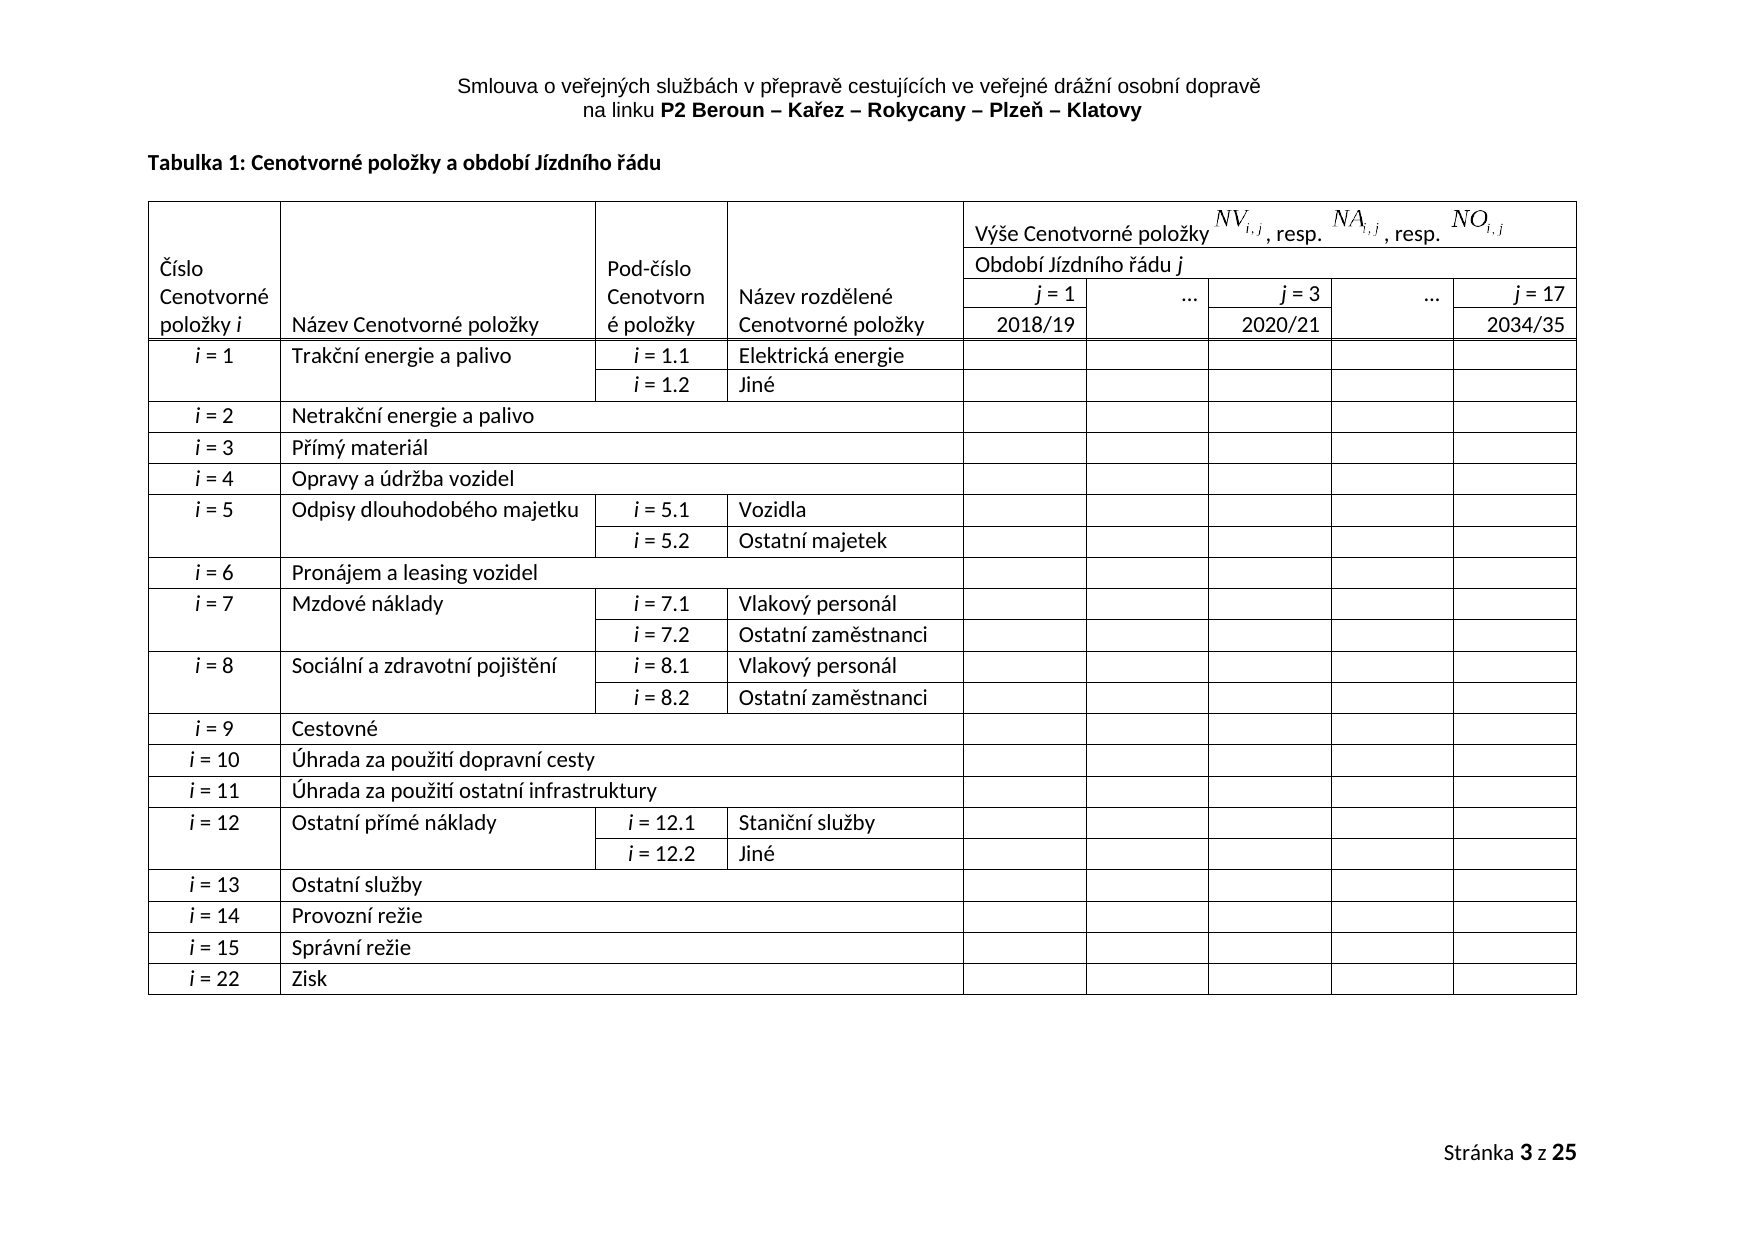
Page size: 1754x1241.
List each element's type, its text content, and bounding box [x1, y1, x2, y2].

table_cell [1332, 464, 1453, 494]
table_cell Úhrada za použití ostatní infrastruktury [281, 777, 963, 807]
table_cell [1087, 933, 1208, 963]
table_cell [596, 433, 727, 463]
table_cell [596, 933, 727, 963]
table_cell [1087, 964, 1208, 994]
table_cell Ostatní služby [281, 870, 596, 901]
table_cell [1087, 464, 1208, 494]
table_cell [1454, 620, 1576, 651]
table_cell Vozidla [728, 495, 963, 526]
table_cell 2020/21 [1209, 308, 1331, 338]
table_cell [1209, 370, 1331, 401]
table_cell Odpisy dlouhodobého majetku [281, 495, 595, 526]
table_cell i = 11 [149, 777, 280, 807]
table_cell [964, 933, 1086, 963]
table_cell i = 2 [149, 402, 280, 432]
table_cell [1332, 745, 1453, 776]
table_cell [1332, 683, 1453, 713]
table_cell [964, 902, 1086, 932]
table_cell [964, 964, 1086, 994]
table_cell [728, 902, 963, 932]
table_cell [1209, 777, 1331, 807]
table_cell [281, 369, 595, 401]
table_cell [1209, 683, 1331, 713]
table_cell Netrakční energie a palivo [281, 402, 596, 432]
table_cell [1209, 745, 1331, 776]
table_cell [1332, 933, 1453, 963]
table_cell i = 1.2 [596, 370, 727, 401]
table_cell [149, 369, 280, 401]
table_cell 2018/19 [964, 308, 1086, 338]
table_cell [596, 464, 727, 494]
table_cell [728, 433, 963, 463]
table_cell i = 5.2 [596, 527, 727, 557]
table_cell [964, 341, 1086, 369]
text Tabulka 1: Cenotvorné položky a období Jízdního řádu [148, 148, 1577, 176]
table_cell [1332, 589, 1453, 619]
table_cell [964, 808, 1086, 838]
table_cell Období Jízdního řádu j [964, 248, 1576, 278]
table_cell i = 15 [149, 933, 280, 963]
table_cell Ostatní přímé náklady [281, 808, 595, 838]
table_cell [728, 870, 963, 901]
table_cell [1332, 870, 1453, 901]
table_cell [1332, 433, 1453, 463]
table_cell [1087, 870, 1208, 901]
table_cell Provozní režie [281, 902, 596, 932]
table_cell [281, 526, 595, 557]
table_cell [1454, 714, 1576, 744]
table_cell i = 4 [149, 464, 280, 494]
table_cell [149, 838, 280, 869]
table_cell [1209, 964, 1331, 994]
table_cell [1087, 620, 1208, 651]
table_cell [1209, 652, 1331, 682]
table_cell [1332, 652, 1453, 682]
table_cell [149, 619, 280, 651]
table_cell Ostatní zaměstnanci [728, 620, 963, 651]
table_cell i = 6 [149, 558, 280, 588]
table_cell [1332, 808, 1453, 838]
table_cell [1454, 964, 1576, 994]
table_cell [1209, 933, 1331, 963]
table_cell Staniční služby [728, 808, 963, 838]
table_cell [1332, 964, 1453, 994]
table_cell Sociální a zdravotní pojištění [281, 652, 595, 682]
table_cell i = 12.1 [596, 808, 727, 838]
table_cell [596, 714, 727, 744]
table_cell Opravy a údržba vozidel [281, 464, 596, 494]
table_cell [1454, 433, 1576, 463]
table_cell [1087, 839, 1208, 869]
table_cell [1454, 589, 1576, 619]
table_cell [149, 526, 280, 557]
table_cell [1087, 527, 1208, 557]
table_cell [1087, 808, 1208, 838]
table_cell [1332, 558, 1453, 588]
table_cell Elektrická energie [728, 341, 963, 369]
table_cell j = 1 [964, 279, 1086, 307]
table_cell [1209, 464, 1331, 494]
table_cell [1454, 902, 1576, 932]
table_cell [149, 682, 280, 713]
table_header Číslo Cenotvorné položky i [149, 202, 280, 338]
table_header Název rozdělené Cenotvorné položky [728, 202, 963, 338]
table_cell i = 22 [149, 964, 280, 994]
table_cell i = 7 [149, 589, 280, 619]
table_cell [1454, 370, 1576, 401]
table_cell [281, 838, 595, 869]
table_cell j = 17 [1454, 279, 1576, 307]
table_cell [964, 402, 1086, 432]
table_header Výše Cenotvorné položky, resp. , resp. [964, 202, 1576, 247]
table_cell [964, 527, 1086, 557]
table_cell [1209, 714, 1331, 744]
table_cell [1454, 808, 1576, 838]
table_header Pod-číslo Cenotvorné položky [596, 202, 727, 338]
table_cell [1209, 433, 1331, 463]
table_cell Správní režie [281, 933, 596, 963]
table_cell [1332, 341, 1453, 369]
table_cell [1209, 808, 1331, 838]
table_cell i = 7.1 [596, 589, 727, 619]
table_cell [964, 745, 1086, 776]
table_cell [1087, 777, 1208, 807]
table_cell [1332, 839, 1453, 869]
table_cell Cestovné [281, 714, 596, 744]
table_cell [1332, 370, 1453, 401]
table_cell Přímý materiál [281, 433, 596, 463]
table_cell [281, 619, 595, 651]
table_cell [728, 402, 963, 432]
table_cell i = 8.2 [596, 683, 727, 713]
table_cell [1209, 839, 1331, 869]
table_cell [728, 558, 963, 588]
table_cell [1454, 933, 1576, 963]
table_cell [1087, 683, 1208, 713]
table_cell [964, 777, 1086, 807]
table_cell 2034/35 [1454, 308, 1576, 338]
table_cell [1087, 558, 1208, 588]
table_cell [596, 402, 727, 432]
table_cell [1454, 527, 1576, 557]
table_cell [1454, 652, 1576, 682]
table_cell [1454, 464, 1576, 494]
table_cell Vlakový personál [728, 589, 963, 619]
table_cell [964, 558, 1086, 588]
table_cell [596, 870, 727, 901]
table_cell [1454, 683, 1576, 713]
table_cell [964, 683, 1086, 713]
table_cell [1454, 870, 1576, 901]
table_cell [728, 464, 963, 494]
table_cell [1209, 341, 1331, 369]
table_cell i = 8.1 [596, 652, 727, 682]
table_cell [1209, 902, 1331, 932]
table_cell [964, 495, 1086, 526]
table_cell [728, 964, 963, 994]
table_cell Jiné [728, 839, 963, 869]
table_cell [281, 682, 595, 713]
table_cell [1087, 341, 1208, 369]
table_cell i = 1 [149, 341, 280, 369]
table_cell [1332, 495, 1453, 526]
table_cell i = 3 [149, 433, 280, 463]
table_cell [964, 370, 1086, 401]
table_cell [1332, 620, 1453, 651]
table_cell [1454, 558, 1576, 588]
table_cell [1454, 495, 1576, 526]
table_cell [964, 870, 1086, 901]
table_cell [1087, 433, 1208, 463]
table_cell [1209, 402, 1331, 432]
table_cell [964, 714, 1086, 744]
table_cell [1454, 402, 1576, 432]
table_cell [1209, 620, 1331, 651]
table_cell i = 12 [149, 808, 280, 838]
table_cell [1087, 652, 1208, 682]
table_cell [1087, 589, 1208, 619]
table_cell [1087, 714, 1208, 744]
table_cell [1209, 527, 1331, 557]
table_cell [1332, 777, 1453, 807]
table_cell [1454, 745, 1576, 776]
table_cell [728, 714, 963, 744]
table_cell Pronájem a leasing vozidel [281, 558, 596, 588]
table_cell i = 7.2 [596, 620, 727, 651]
table_cell [1454, 839, 1576, 869]
table_cell i = 8 [149, 652, 280, 682]
table_cell [1087, 495, 1208, 526]
table_cell [1332, 902, 1453, 932]
table_cell [964, 464, 1086, 494]
table_cell … [1087, 279, 1208, 338]
table_cell [596, 902, 727, 932]
table_cell i = 12.2 [596, 839, 727, 869]
table_cell [1087, 745, 1208, 776]
table_cell [964, 589, 1086, 619]
table_cell i = 9 [149, 714, 280, 744]
table_cell [964, 620, 1086, 651]
table_cell [728, 933, 963, 963]
table_cell [964, 652, 1086, 682]
table_cell Ostatní zaměstnanci [728, 683, 963, 713]
table_cell [1209, 870, 1331, 901]
table_cell [964, 839, 1086, 869]
table_cell i = 5.1 [596, 495, 727, 526]
table_cell [1087, 370, 1208, 401]
table_cell i = 5 [149, 495, 280, 526]
table_cell j = 3 [1209, 279, 1331, 307]
table_cell Trakční energie a palivo [281, 341, 595, 369]
table_cell [1332, 714, 1453, 744]
table_cell [1087, 902, 1208, 932]
table_cell i = 1.1 [596, 341, 727, 369]
table_cell i = 13 [149, 870, 280, 901]
table_cell Vlakový personál [728, 652, 963, 682]
table_cell [1087, 402, 1208, 432]
table_cell [964, 433, 1086, 463]
table_cell [1209, 495, 1331, 526]
table_header Název Cenotvorné položky [281, 202, 595, 338]
table_cell Zisk [281, 964, 596, 994]
table_cell [1209, 558, 1331, 588]
table_cell i = 14 [149, 902, 280, 932]
table_cell Jiné [728, 370, 963, 401]
table_cell [596, 558, 727, 588]
table_cell [596, 964, 727, 994]
table_cell [1454, 777, 1576, 807]
table_cell Mzdové náklady [281, 589, 595, 619]
table_cell Úhrada za použití dopravní cesty [281, 745, 963, 776]
table_cell i = 10 [149, 745, 280, 776]
table_cell Ostatní majetek [728, 527, 963, 557]
table_cell … [1332, 279, 1453, 338]
table_cell [1209, 589, 1331, 619]
table_cell [1332, 402, 1453, 432]
table_cell [1332, 527, 1453, 557]
table_cell [1454, 341, 1576, 369]
